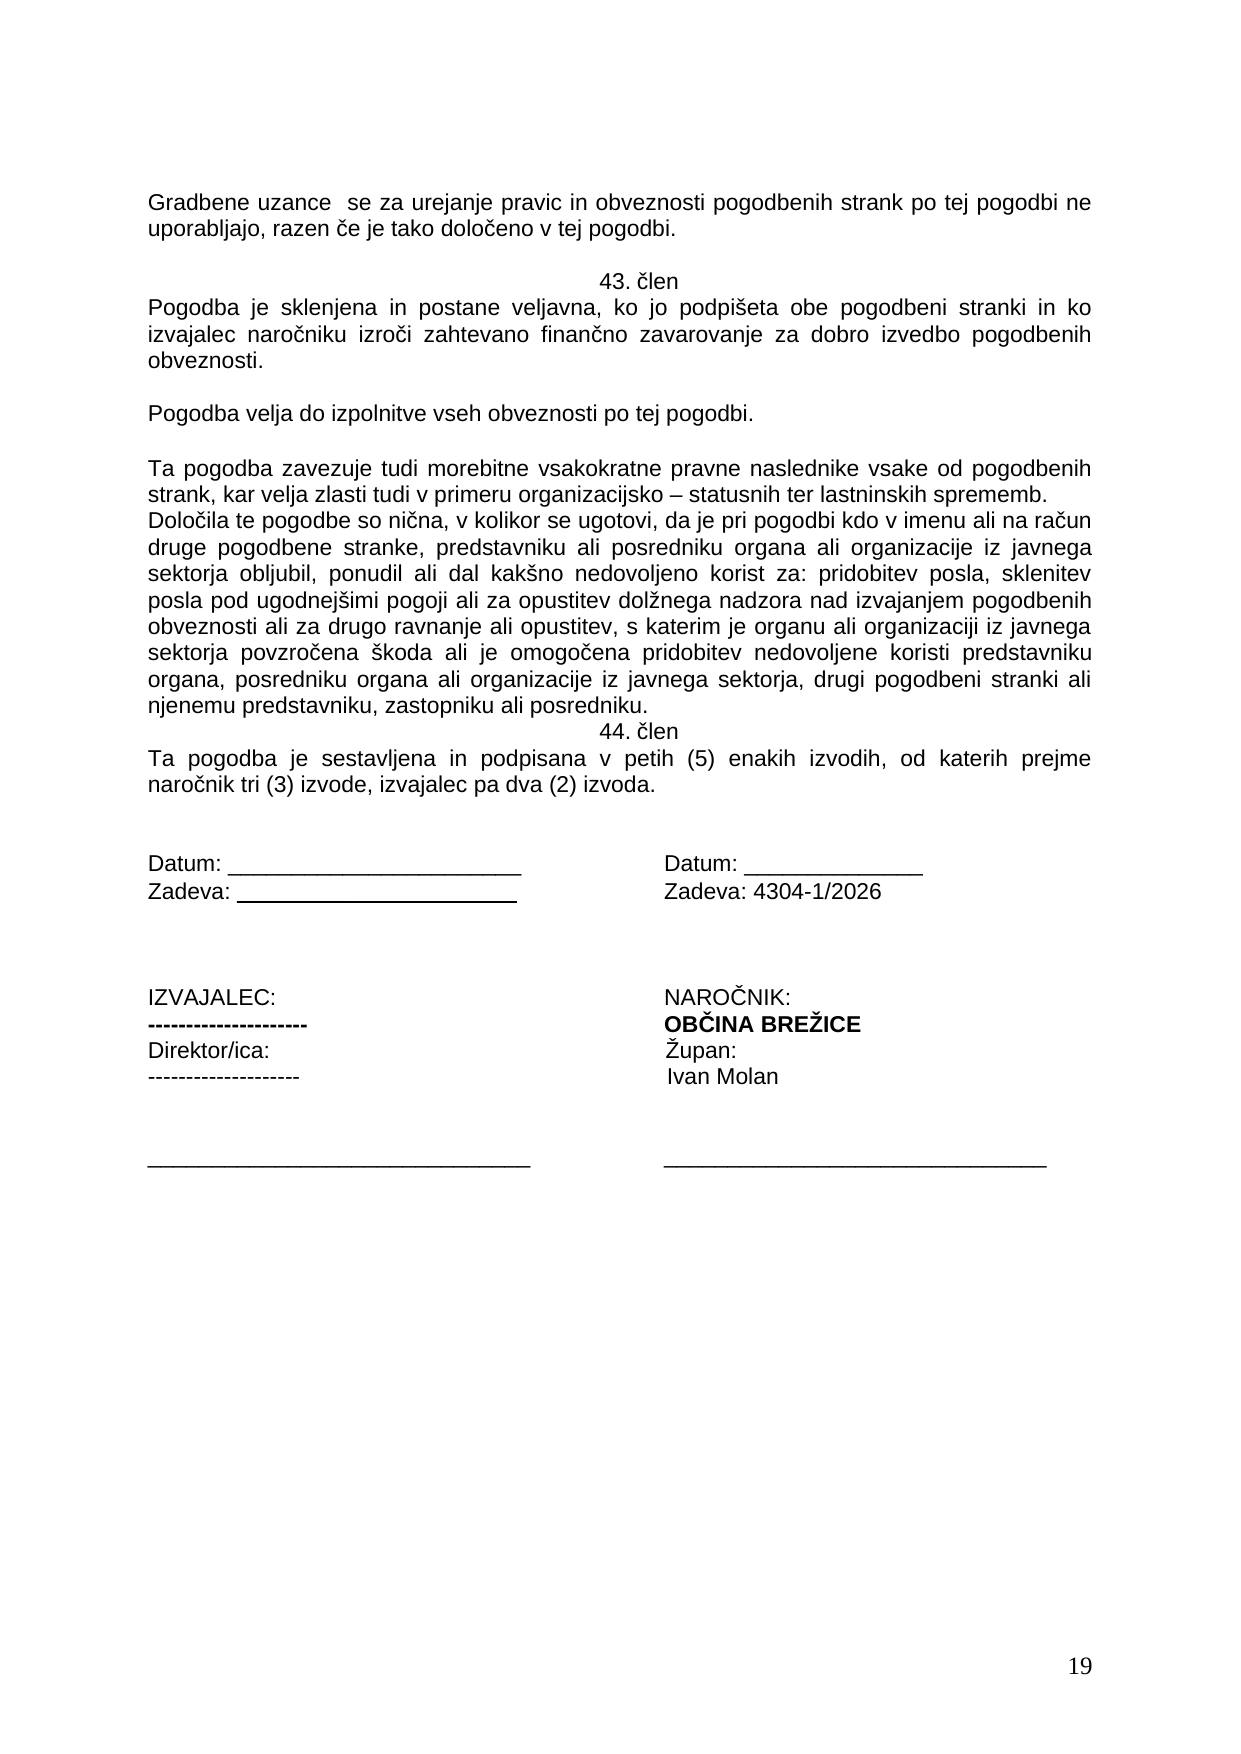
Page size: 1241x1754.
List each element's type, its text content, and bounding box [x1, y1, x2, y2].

text ______________________________ ______________________________ [148, 1142, 1092, 1169]
text Določila te pogodbe so nična, v kolikor se ugotovi, da je pri pogodbi kdo v imenu ali na račun druge pogodbene stranke, predstavniku ali posredniku organa ali organizacije iz javnega sektorja obljubil, ponudil ali dal kakšno nedovoljeno korist za: pridobitev posla, sklenitev posla pod ugodnejšimi pogoji ali za opustitev dolžnega nadzora nad izvajanjem pogodbenih obveznosti ali za drugo ravnanje ali opustitev, s katerim je organu ali organizaciji iz javnega sektorja povzročena škoda ali je omogočena pridobitev nedovoljene koristi predstavniku organa, posredniku organa ali organizacije iz javnega sektorja, drugi pogodbeni stranki ali njenemu predstavniku, zastopniku ali posredniku. [148, 507, 1092, 718]
text -------------------- Ivan Molan [148, 1063, 1092, 1090]
text Zadeva: _________ Zadeva: 4304-1/2026 [148, 876, 1092, 905]
text Ta pogodba je sestavljena in podpisana v petih (5) enakih izvodih, od katerih prejme naročnik tri (3) izvode, izvajalec pa dva (2) izvoda. [148, 745, 1092, 797]
text IZVAJALEC: NAROČNIK: [148, 984, 1092, 1011]
text Datum: _______________________ Datum: ______________ [148, 850, 1092, 876]
text Direktor/ica: Župan: [148, 1037, 1092, 1063]
list člen [185, 268, 1092, 294]
text Pogodba je sklenjena in postane veljavna, ko jo podpišeta obe pogodbeni stranki in ko izvajalec naročniku izroči zahtevano finančno zavarovanje za dobro izvedbo pogodbenih obveznosti. [148, 294, 1092, 373]
text --------------------- OBČINA BREŽICE [148, 1011, 1092, 1037]
text Ta pogodba zavezuje tudi morebitne vsakokratne pravne naslednike vsake od pogodbenih strank, kar velja zlasti tudi v primeru organizacijsko – statusnih ter lastninskih sprememb. [148, 455, 1092, 507]
text Pogodba velja do izpolnitve vseh obveznosti po tej pogodbi. [148, 400, 1092, 426]
list člen [185, 718, 1092, 745]
text Gradbene uzance se za urejanje pravic in obveznosti pogodbenih strank po tej pogodbi ne uporabljajo, razen če je tako določeno v tej pogodbi. [148, 189, 1092, 242]
